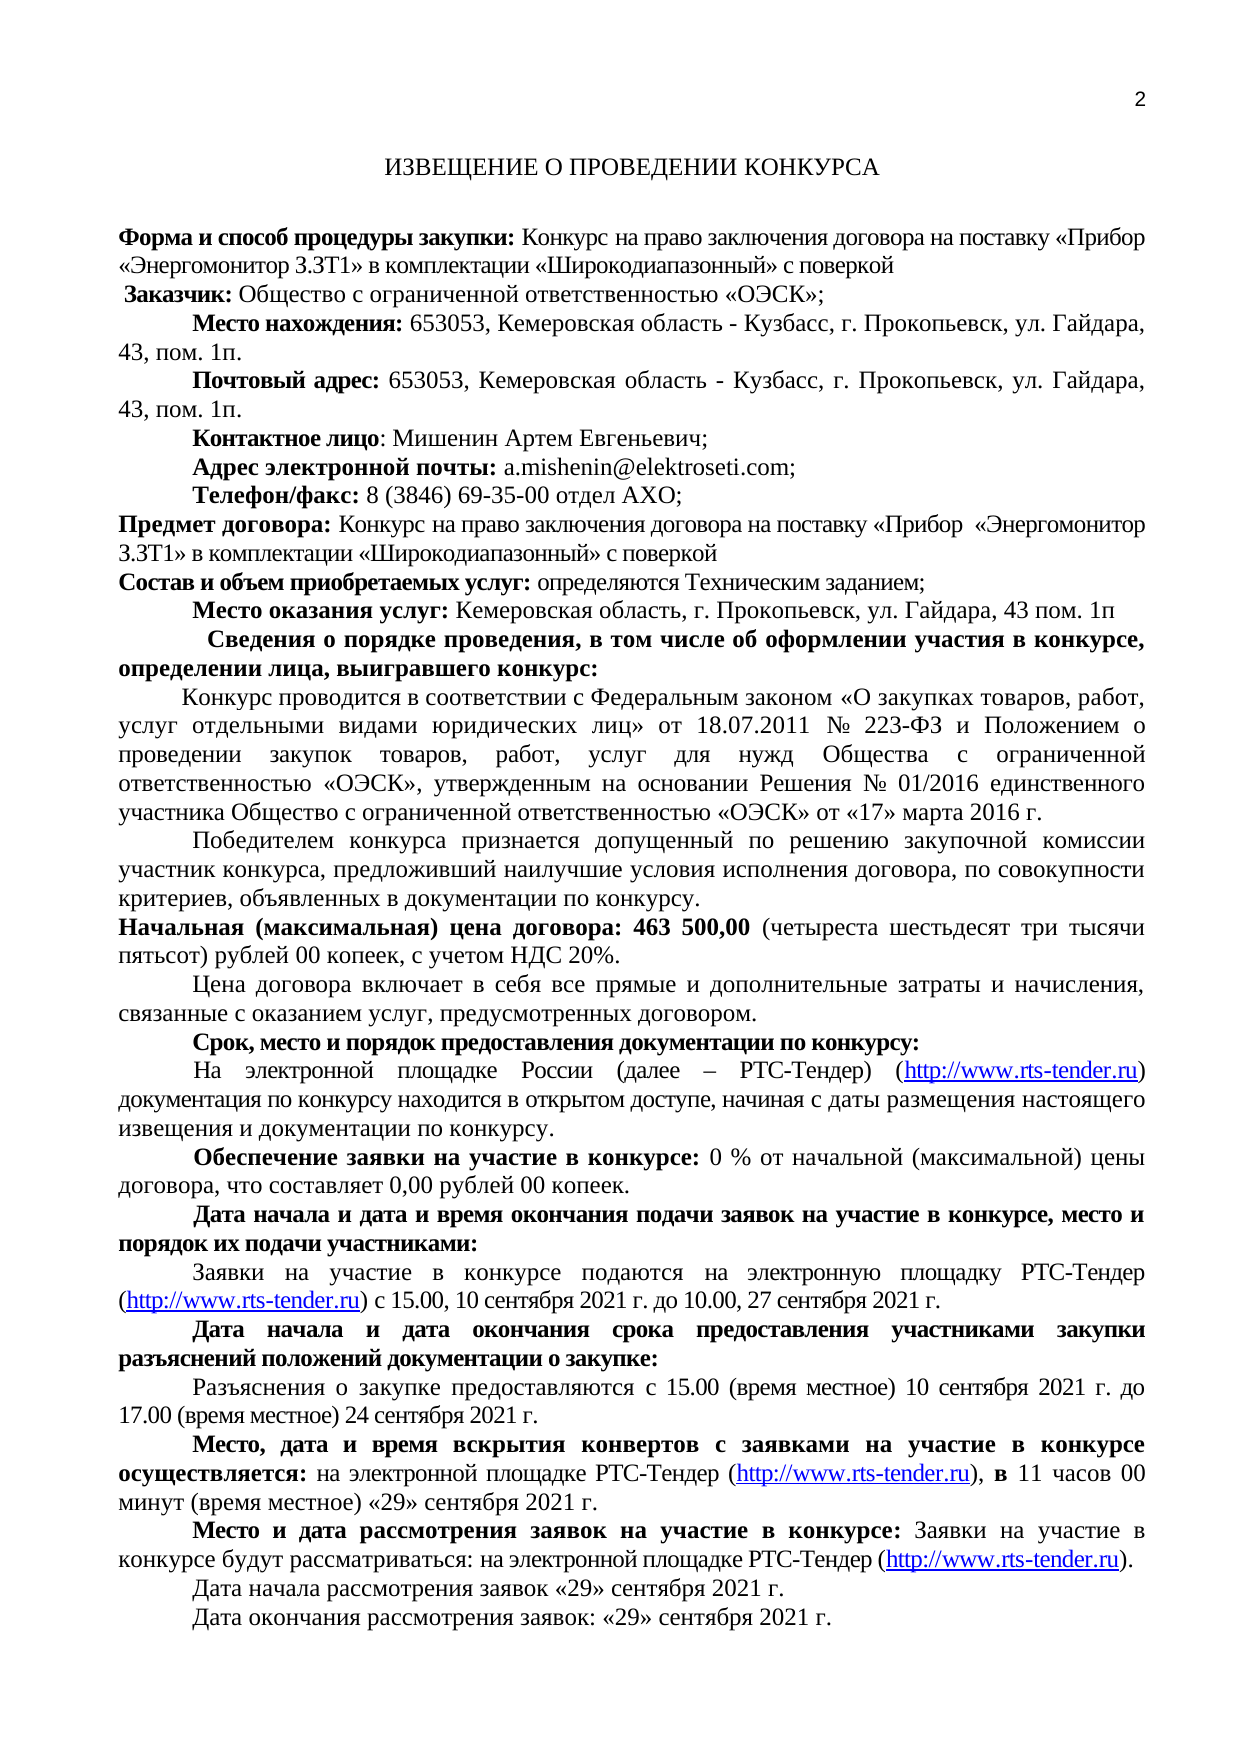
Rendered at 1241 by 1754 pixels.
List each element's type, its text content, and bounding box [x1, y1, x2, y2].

text Начальная (максимальная) цена договора: 463 500,00 (четыреста шестьдесят три тысячи пятьсот) рублей 00 копеек, с учетом НДС 20%. [118, 912, 1146, 969]
text Дата начала рассмотрения заявок «29» сентября 2021 г. [118, 1573, 1146, 1602]
text Место и дата рассмотрения заявок на участие в конкурсе: Заявки на участие в конкурсе будут рассматриваться: на электронной площадке РТС-Тендер (http://www.rts-tender.ru). [118, 1515, 1146, 1573]
text Заказчик: Общество с ограниченной ответственностью «ОЭСК»; [118, 279, 1146, 308]
text Место нахождения: 653053, Кемеровская область - Кузбасс, г. Прокопьевск, ул. Гайдара, 43, пом. 1п. [118, 308, 1146, 365]
text Победителем конкурса признается допущенный по решению закупочной комиссии участник конкурса, предложивший наилучшие условия исполнения договора, по совокупности критериев, объявленных в документации по конкурсу. [118, 825, 1146, 912]
text Место оказания услуг: Кемеровская область, г. Прокопьевск, ул. Гайдара, 43 пом. 1п [118, 595, 1146, 624]
text Обеспечение заявки на участие в конкурсе: 0 % от начальной (максимальной) цены договора, что составляет 0,00 рублей 00 копеек. [118, 1142, 1146, 1199]
text Цена договора включает в себя все прямые и дополнительные затраты и начисления, связанные с оказанием услуг, предусмотренных договором. [118, 969, 1146, 1027]
text Дата окончания рассмотрения заявок: «29» сентября 2021 г. [118, 1602, 1146, 1630]
text На электронной площадке России (далее – РТС-Тендер) (http://www.rts-tender.ru) документация по конкурсу находится в открытом доступе, начиная с даты размещения настоящего извещения и документации по конкурсу. [118, 1055, 1146, 1142]
text Разъяснения о закупке предоставляются с 15.00 (время местное) 10 сентября 2021 г. до 17.00 (время местное) 24 сентября 2021 г. [118, 1372, 1146, 1429]
text Конкурс проводится в соответствии с Федеральным законом «О закупках товаров, работ, услуг отдельными видами юридических лиц» от 18.07.2011 № 223-ФЗ и Положением о проведении закупок товаров, работ, услуг для нужд Общества с ограниченной ответственностью «ОЭСК», утвержденным на основании Решения № 01/2016 единственного участника Общество с ограниченной ответственностью «ОЭСК» от «17» марта 2016 г. [118, 682, 1146, 825]
text Дата начала и дата и время окончания подачи заявок на участие в конкурсе, место и порядок их подачи участниками: [118, 1199, 1146, 1257]
text ИЗВЕЩЕНИЕ О ПРОВЕДЕНИИ КОНКУРСА [118, 152, 1146, 180]
text Контактное лицо: Мишенин Артем Евгеньевич; [118, 423, 1146, 452]
text Место, дата и время вскрытия конвертов с заявками на участие в конкурсе осуществляется: на электронной площадке РТС-Тендер (http://www.rts-tender.ru), в 11 часов 00 минут (время местное) «29» сентября 2021 г. [118, 1429, 1146, 1515]
text Предмет договора: Конкурс на право заключения договора на поставку «Прибор «Энергомонитор З.ЗТ1» в комплектации «Широкодиапазонный» с поверкой [118, 509, 1146, 567]
text Телефон/факс: 8 (3846) 69-35-00 отдел АХО; [118, 480, 1146, 509]
text Заявки на участие в конкурсе подаются на электронную площадку РТС-Тендер (http://www.rts-tender.ru) с 15.00, 10 сентября 2021 г. до 10.00, 27 сентября 2021 г. [118, 1257, 1146, 1314]
text Почтовый адрес: 653053, Кемеровская область - Кузбасс, г. Прокопьевск, ул. Гайдара, 43, пом. 1п. [118, 365, 1146, 423]
text Сведения о порядке проведения, в том числе об оформлении участия в конкурсе, определении лица, выигравшего конкурс: [118, 624, 1146, 682]
text Состав и объем приобретаемых услуг: определяются Техническим заданием; [118, 567, 1146, 595]
text Срок, место и порядок предоставления документации по конкурсу: [118, 1027, 1146, 1055]
text Дата начала и дата окончания срока предоставления участниками закупки разъяснений положений документации о закупке: [118, 1314, 1146, 1372]
text Адрес электронной почты: a.mishenin@elektroseti.com; [118, 452, 1146, 480]
text Форма и способ процедуры закупки: Конкурс на право заключения договора на поставку «Прибор «Энергомонитор З.ЗТ1» в комплектации «Широкодиапазонный» с поверкой [118, 222, 1146, 279]
